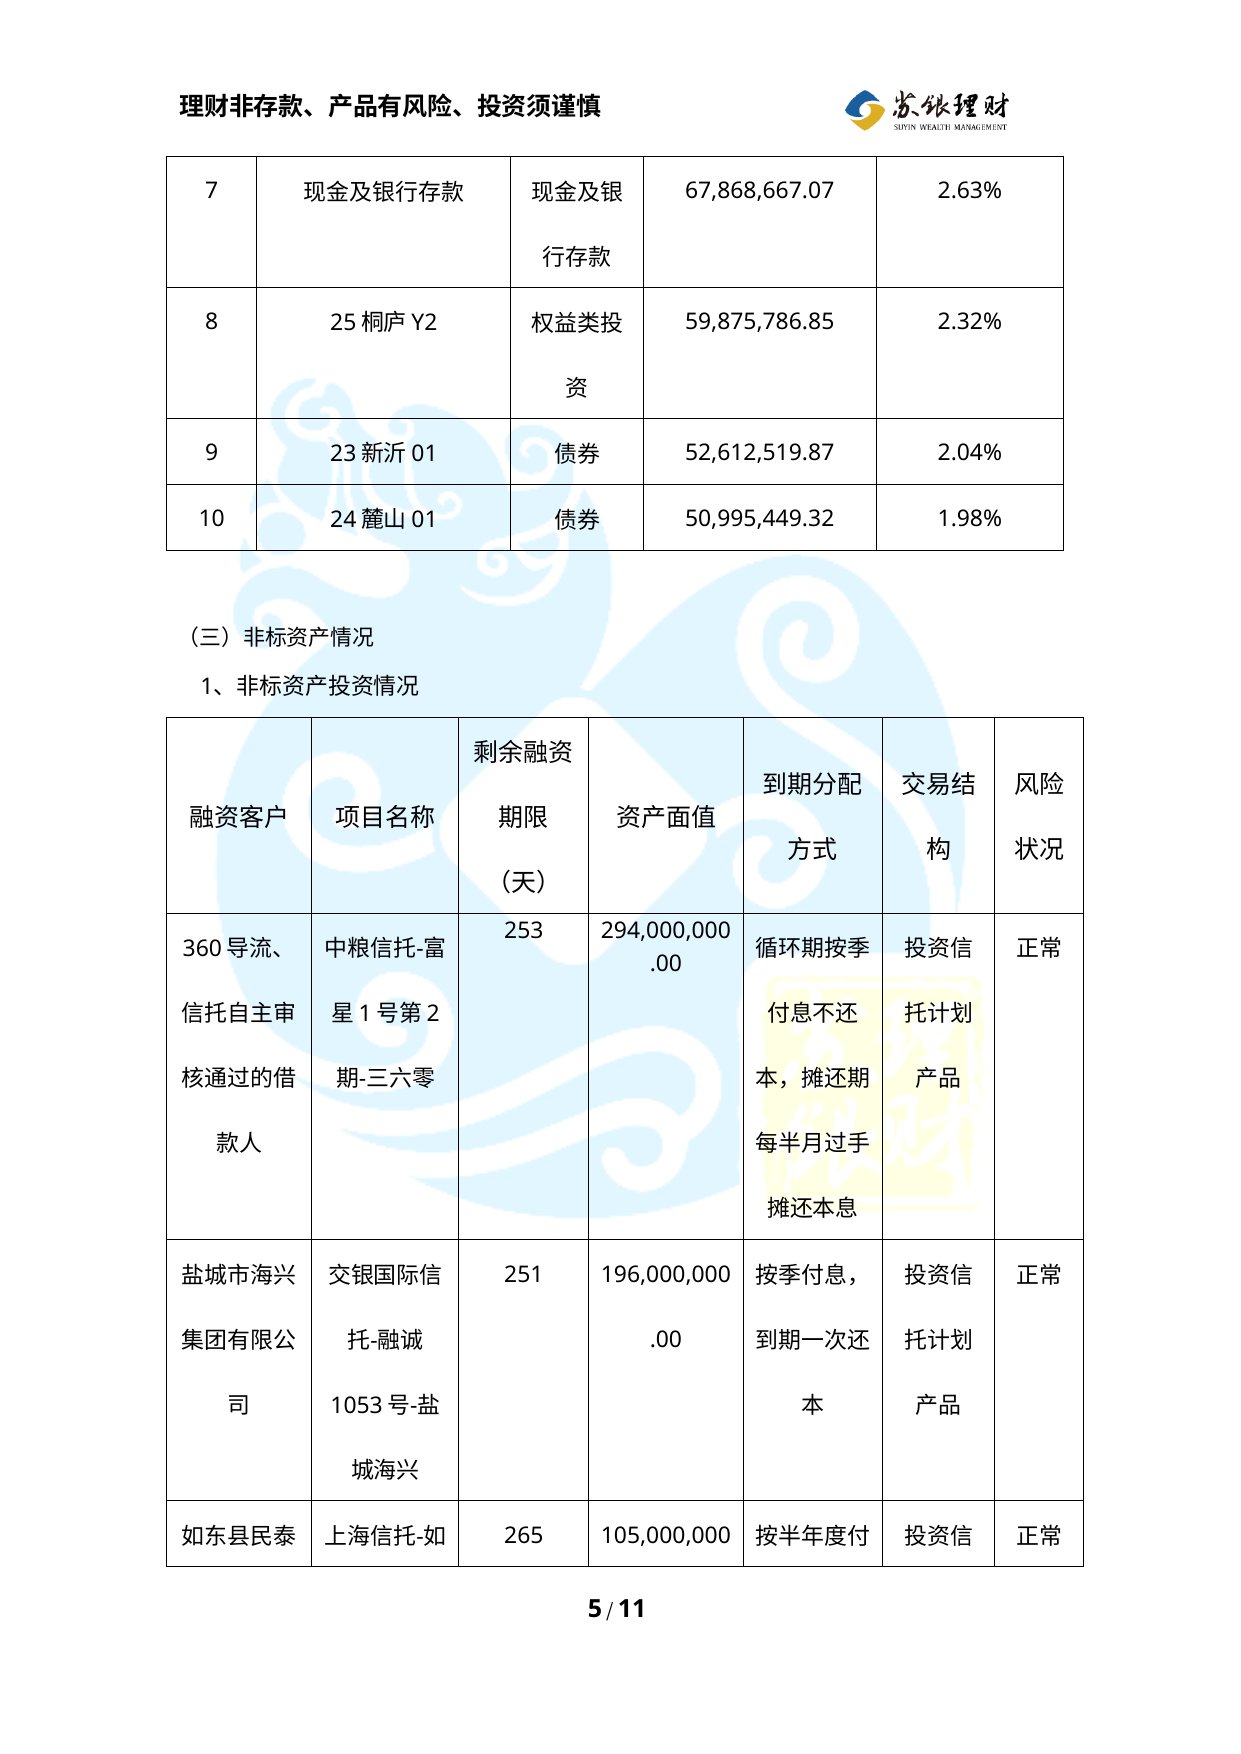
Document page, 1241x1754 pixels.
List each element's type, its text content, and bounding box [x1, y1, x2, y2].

table_cell 50,995,449.32 [644, 485, 876, 550]
table_cell 196,000,000.00 [589, 1240, 743, 1500]
table_cell 265 [459, 1501, 588, 1566]
table_cell 按半年度付息，到期一次还本 [744, 1501, 882, 1566]
table_cell 投资信托计划产品 [883, 914, 994, 1239]
table_header 项目名称 [312, 718, 458, 913]
table_cell 权益类投资 [511, 288, 643, 418]
table_cell 1.98% [877, 485, 1063, 550]
table_cell 251 [459, 1240, 588, 1500]
table_cell 按季付息，到期一次还本 [744, 1240, 882, 1500]
table_cell 如东县民泰城乡建设工程有限公司 [167, 1501, 311, 1566]
picture [820, 72, 1039, 143]
table_cell 67,868,667.07 [644, 157, 876, 287]
table_header 融资客户 [167, 718, 311, 913]
table_header 资产面值 [589, 718, 743, 913]
table_cell 52,612,519.87 [644, 419, 876, 484]
table_cell 23新沂01 [257, 419, 510, 484]
table_cell 正常 [995, 1240, 1083, 1500]
text 1、非标资产投资情况 [177, 652, 1053, 717]
table_cell 105,000,000.00 [589, 1501, 743, 1566]
table_header 交易结构 [883, 718, 994, 913]
table_header 剩余融资期限（天） [459, 718, 588, 913]
table_cell 债券 [511, 419, 643, 484]
table_cell 债券 [511, 485, 643, 550]
table_cell 253 [459, 914, 588, 1239]
table_cell 现金及银行存款 [257, 157, 510, 287]
table_cell 投资信托计划产品 [883, 1240, 994, 1500]
subtitle 非标资产情况 [177, 619, 1053, 652]
table_cell 2.04% [877, 419, 1063, 484]
table_cell 正常 [995, 1501, 1083, 1566]
table_header 风险状况 [995, 718, 1083, 913]
table_cell 294,000,000.00 [589, 914, 743, 1239]
table_cell 10 [167, 485, 256, 550]
table_cell 交银国际信托-融诚1053号-盐城海兴 [312, 1240, 458, 1500]
table_cell 上海信托-如东民泰-2 [312, 1501, 458, 1566]
table_cell 25桐庐Y2 [257, 288, 510, 418]
table_cell 7 [167, 157, 256, 287]
table_cell 2.32% [877, 288, 1063, 418]
table_cell 59,875,786.85 [644, 288, 876, 418]
table_header 到期分配方式 [744, 718, 882, 913]
table_cell 360导流、信托自主审核通过的借款人 [167, 914, 311, 1239]
table_cell 中粮信托-富星1号第2期-三六零 [312, 914, 458, 1239]
table_cell 循环期按季付息不还本，摊还期每半月过手摊还本息 [744, 914, 882, 1239]
table_cell 2.63% [877, 157, 1063, 287]
table_cell 8 [167, 288, 256, 418]
table_cell 盐城市海兴集团有限公司 [167, 1240, 311, 1500]
table_cell 24麓山01 [257, 485, 510, 550]
table_cell 投资信托计划产品 [883, 1501, 994, 1566]
table_cell 正常 [995, 914, 1083, 1239]
table_cell 现金及银行存款 [511, 157, 643, 287]
table_cell 9 [167, 419, 256, 484]
